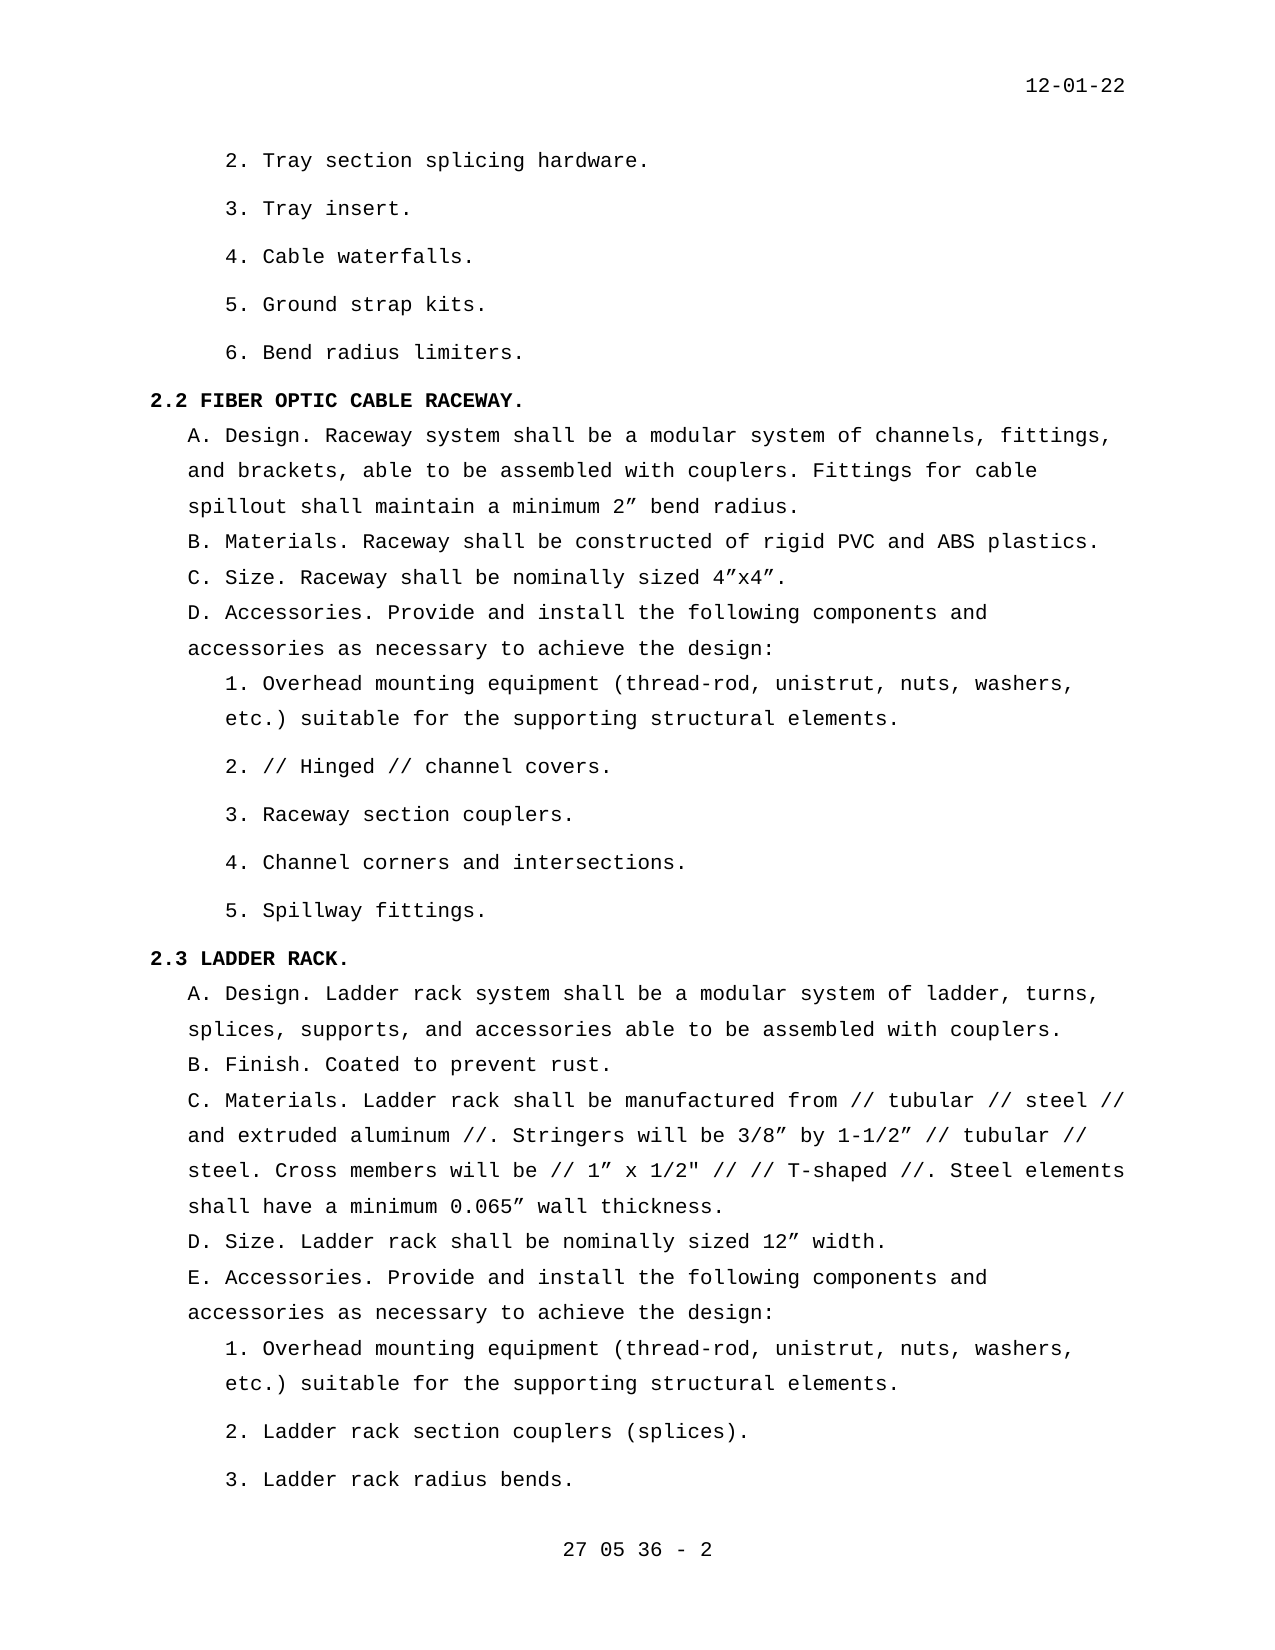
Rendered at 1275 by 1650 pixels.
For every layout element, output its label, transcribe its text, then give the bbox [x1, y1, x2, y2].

text A. Design. Raceway system shall be a modular system of channels, fittings, and brackets, able to be assembled with couplers. Fittings for cable spillout shall maintain a minimum 2” bend radius. [187, 425, 1125, 519]
text 2.3 LADDER RACK. [150, 948, 1125, 972]
text D. Size. Ladder rack shall be nominally sized 12” width. [187, 1231, 1125, 1255]
text 1. Overhead mounting equipment (thread-rod, unistrut, nuts, washers, etc.) suitable for the supporting structural elements. [225, 1337, 1125, 1397]
text 2. Tray section splicing hardware. [225, 150, 1125, 174]
text C. Materials. Ladder rack shall be manufactured from // tubular // steel // and extruded aluminum //. Stringers will be 3/8” by 1-1/2” // tubular // steel. Cross members will be // 1” x 1/2" // // T-shaped //. Steel elements shall have a minimum 0.065” wall thickness. [187, 1089, 1125, 1219]
text 3. Ladder rack radius bends. [225, 1469, 1125, 1492]
text 4. Channel corners and intersections. [225, 852, 1125, 876]
text 2. Ladder rack section couplers (splices). [225, 1421, 1125, 1444]
text E. Accessories. Provide and install the following components and accessories as necessary to achieve the design: [187, 1267, 1125, 1326]
text 6. Bend radius limiters. [225, 342, 1125, 365]
text D. Accessories. Provide and install the following components and accessories as necessary to achieve the design: [187, 602, 1125, 661]
text B. Materials. Raceway shall be constructed of rigid PVC and ABS plastics. [187, 531, 1125, 555]
text 5. Ground strap kits. [225, 294, 1125, 317]
text B. Finish. Coated to prevent rust. [187, 1054, 1125, 1078]
text 5. Spillway fittings. [225, 900, 1125, 924]
text 4. Cable waterfalls. [225, 246, 1125, 269]
text 2. // Hinged // channel covers. [225, 756, 1125, 780]
text A. Design. Ladder rack system shall be a modular system of ladder, turns, splices, supports, and accessories able to be assembled with couplers. [187, 983, 1125, 1042]
text 1. Overhead mounting equipment (thread-rod, unistrut, nuts, washers, etc.) suitable for the supporting structural elements. [225, 673, 1125, 732]
text 3. Raceway section couplers. [225, 804, 1125, 828]
text 3. Tray insert. [225, 198, 1125, 222]
text 2.2 FIBER OPTIC CABLE RACEWAY. [150, 389, 1125, 413]
text C. Size. Raceway shall be nominally sized 4”x4”. [187, 567, 1125, 590]
